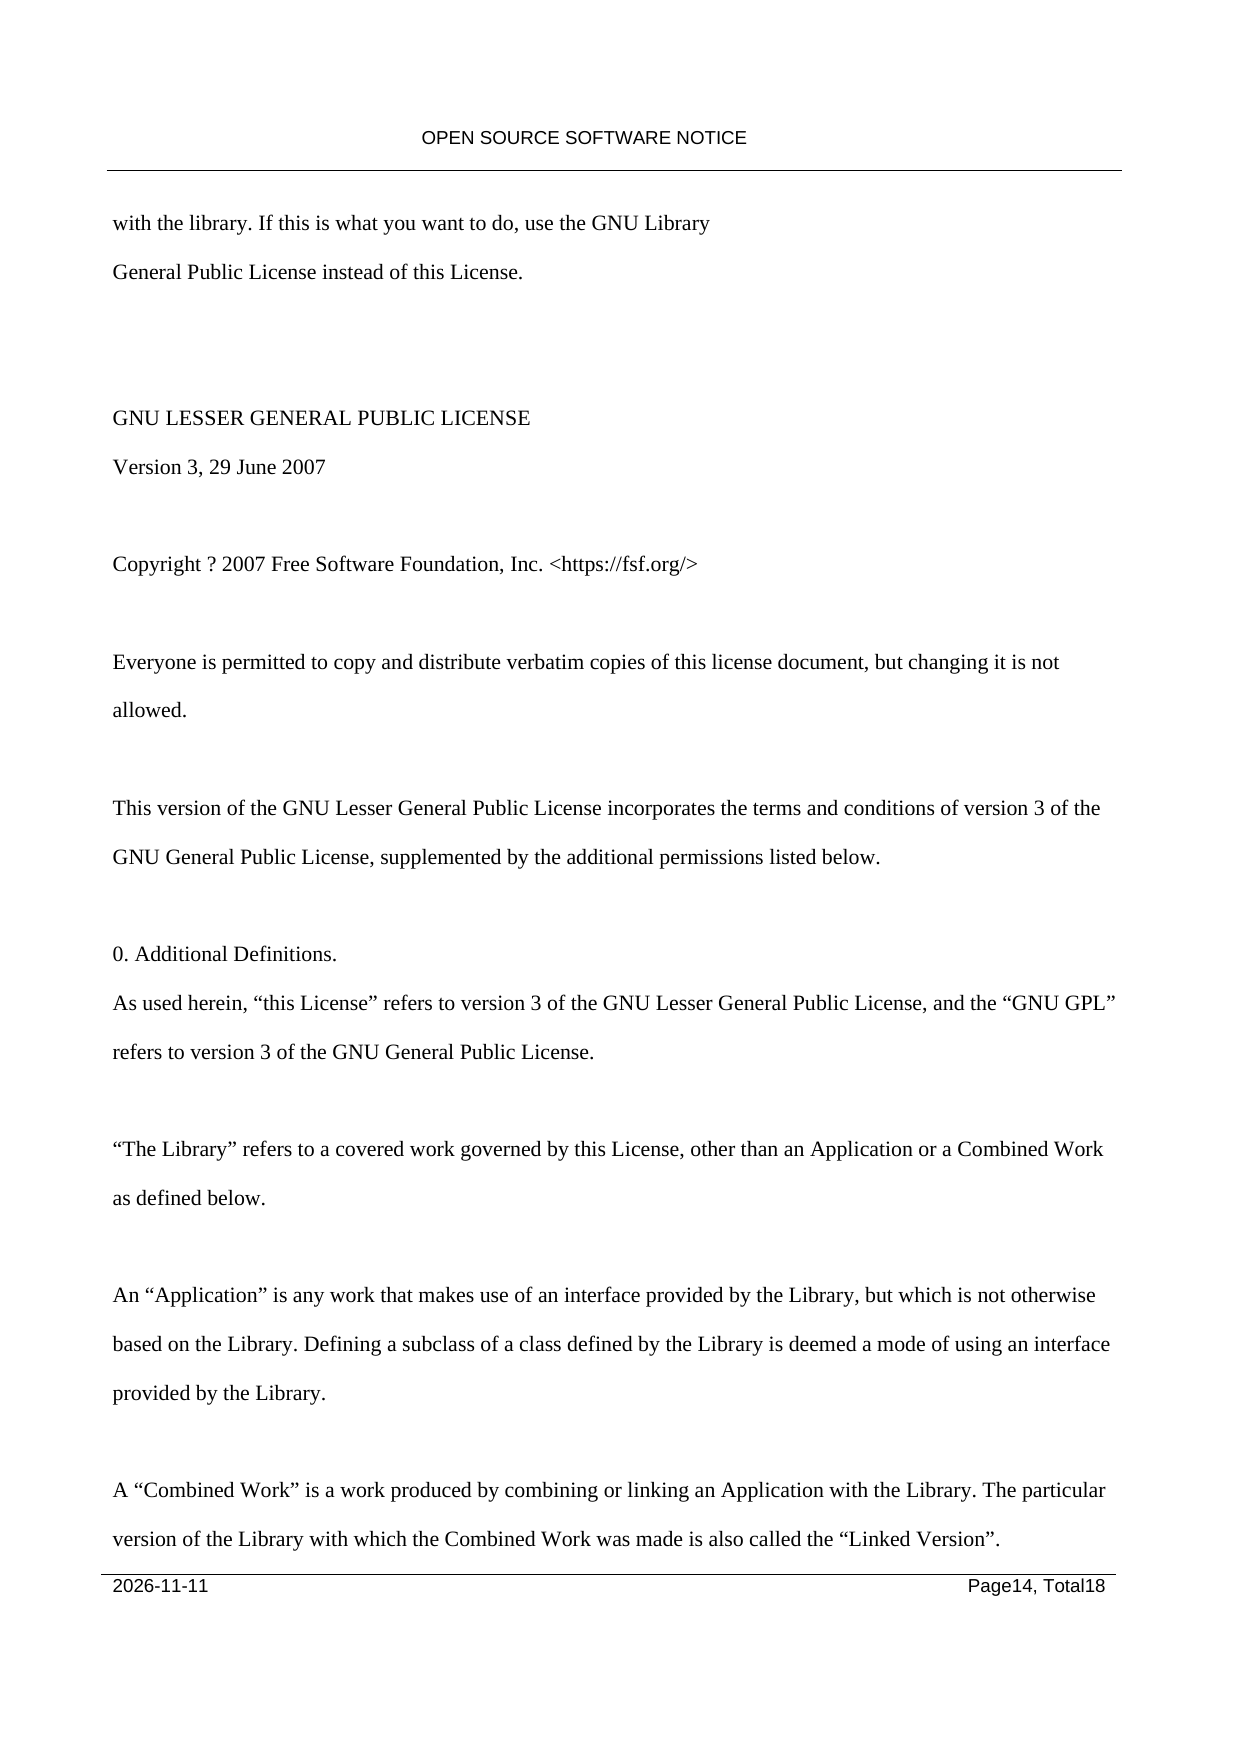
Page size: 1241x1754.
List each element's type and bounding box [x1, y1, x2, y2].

text [112, 206, 1128, 1555]
